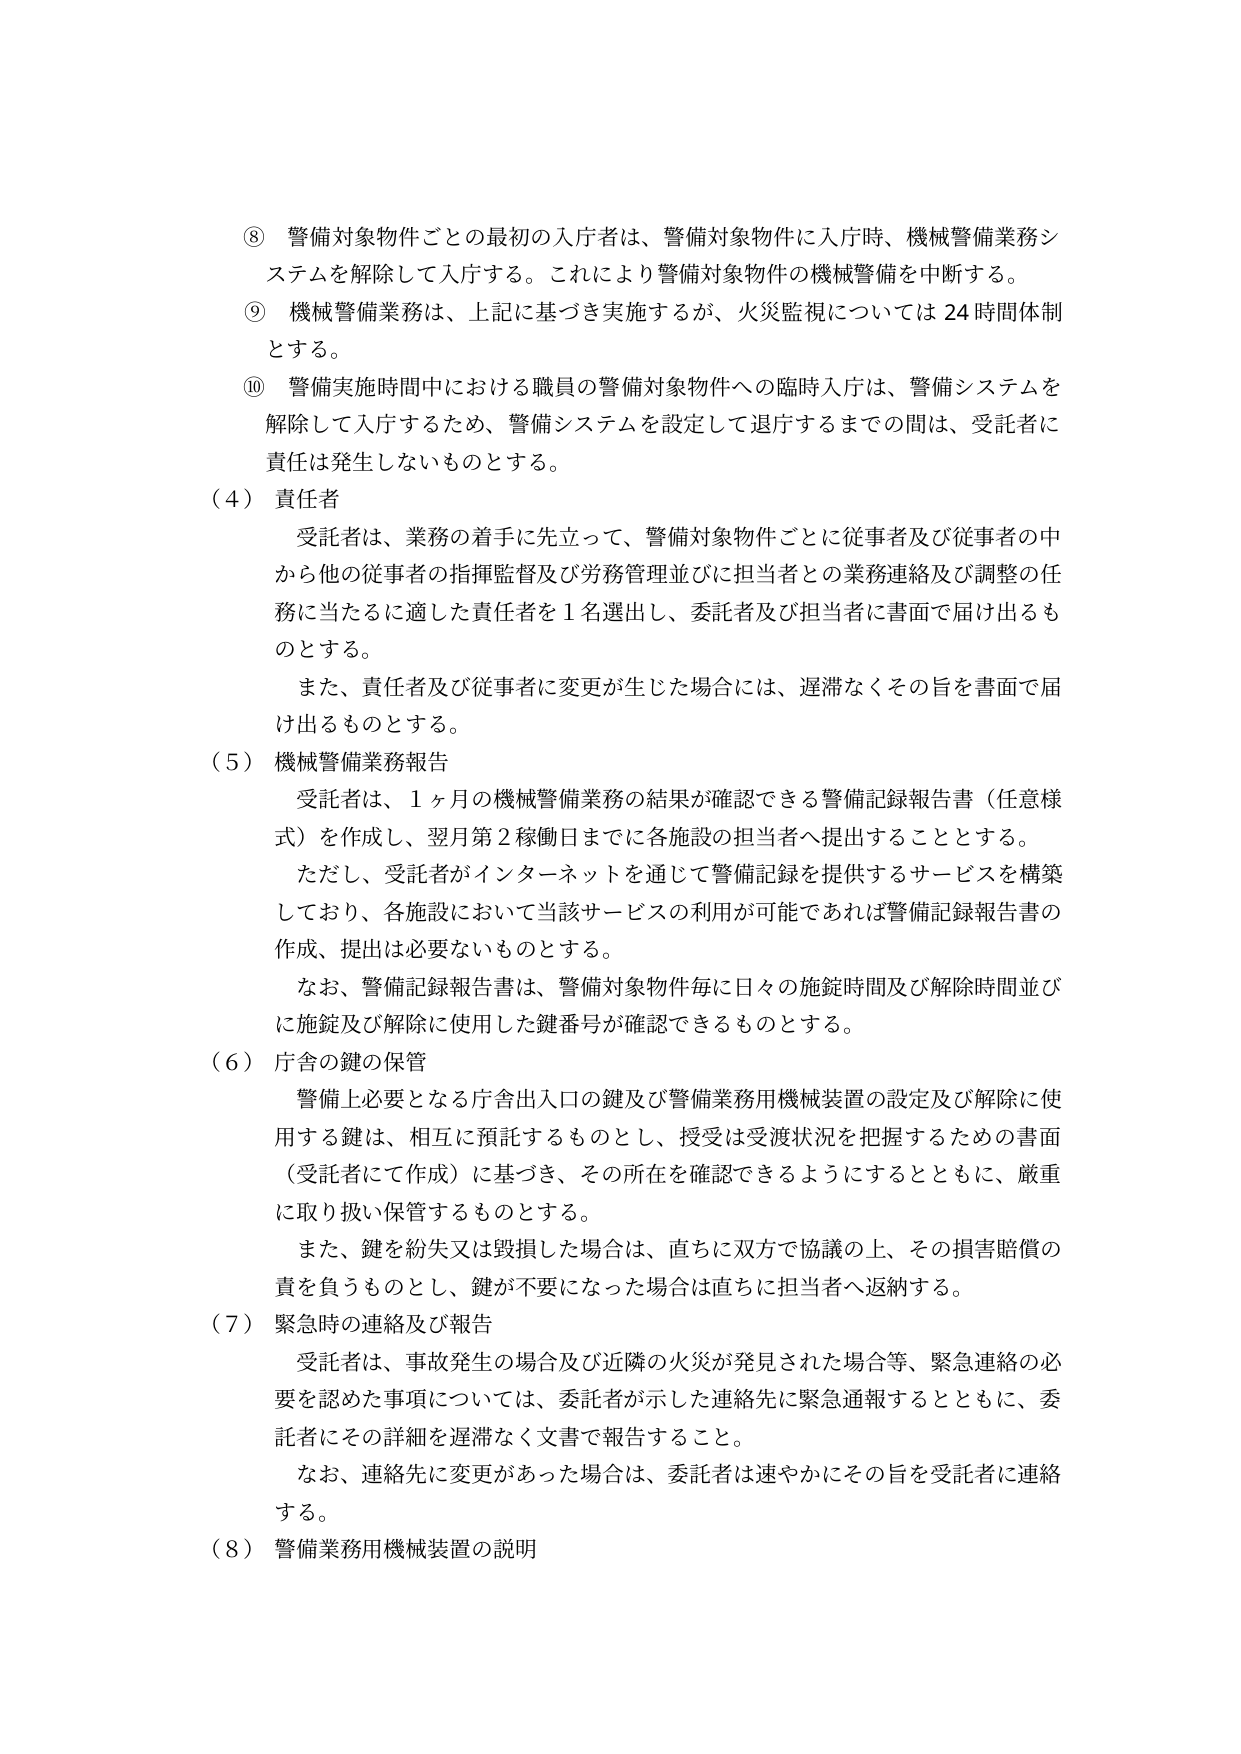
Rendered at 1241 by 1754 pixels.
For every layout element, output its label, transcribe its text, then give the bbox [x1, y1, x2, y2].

text 受託者は、１ヶ月の機械警備業務の結果が確認できる警備記録報告書（任意様式）を作成し、翌月第２稼働日までに各施設の担当者へ提出することとする。 [274, 779, 1063, 854]
text ⑩ 警備実施時間中における職員の警備対象物件への臨時入庁は、警備システムを解除して入庁するため、警備システムを設定して退庁するまでの間は、受託者に責任は発生しないものとする。 [177, 367, 1063, 479]
text ⑧ 警備対象物件ごとの最初の入庁者は、警備対象物件に入庁時、機械警備業務システムを解除して入庁する。これにより警備対象物件の機械警備を中断する。 [177, 217, 1063, 292]
text 受託者は、事故発生の場合及び近隣の火災が発見された場合等、緊急連絡の必要を認めた事項については、委託者が示した連絡先に緊急通報するとともに、委託者にその詳細を遅滞なく文書で報告すること。 [274, 1342, 1063, 1454]
text また、責任者及び従事者に変更が生じた場合には、遅滞なくその旨を書面で届け出るものとする。 [274, 667, 1063, 742]
list 機械警備業務報告 [199, 742, 1063, 779]
text ただし、受託者がインターネットを通じて警備記録を提供するサービスを構築しており、各施設において当該サービスの利用が可能であれば警備記録報告書の作成、提出は必要ないものとする。 [274, 854, 1063, 967]
list 警備上必要となる庁舎出入口の鍵及び警備業務用機械装置の設定及び解除に使用する鍵は、相互に預託するものとし、授受は受渡状況を把握するための書面（受託者にて作成）に基づき、その所在を確認できるようにするとともに、厳重に取り扱い保管するものとする。 [274, 1079, 1063, 1229]
list また、鍵を紛失又は毀損した場合は、直ちに双方で協議の上、その損害賠償の責を負うものとし、鍵が不要になった場合は直ちに担当者へ返納する。 [274, 1229, 1063, 1304]
list 緊急時の連絡及び報告 [199, 1304, 1063, 1342]
list 責任者 [199, 479, 1063, 517]
text ⑨ 機械警備業務は、上記に基づき実施するが、火災監視については24時間体制とする。 [177, 292, 1063, 367]
text なお、警備記録報告書は、警備対象物件毎に日々の施錠時間及び解除時間並びに施錠及び解除に使用した鍵番号が確認できるものとする。 [274, 967, 1063, 1042]
text なお、連絡先に変更があった場合は、委託者は速やかにその旨を受託者に連絡する。 [274, 1454, 1063, 1529]
list 警備業務用機械装置の説明 [199, 1529, 1063, 1567]
text 受託者は、業務の着手に先立って、警備対象物件ごとに従事者及び従事者の中から他の従事者の指揮監督及び労務管理並びに担当者との業務連絡及び調整の任務に当たるに適した責任者を１名選出し、委託者及び担当者に書面で届け出るものとする。 [274, 517, 1063, 667]
list 庁舎の鍵の保管 [199, 1042, 1063, 1079]
